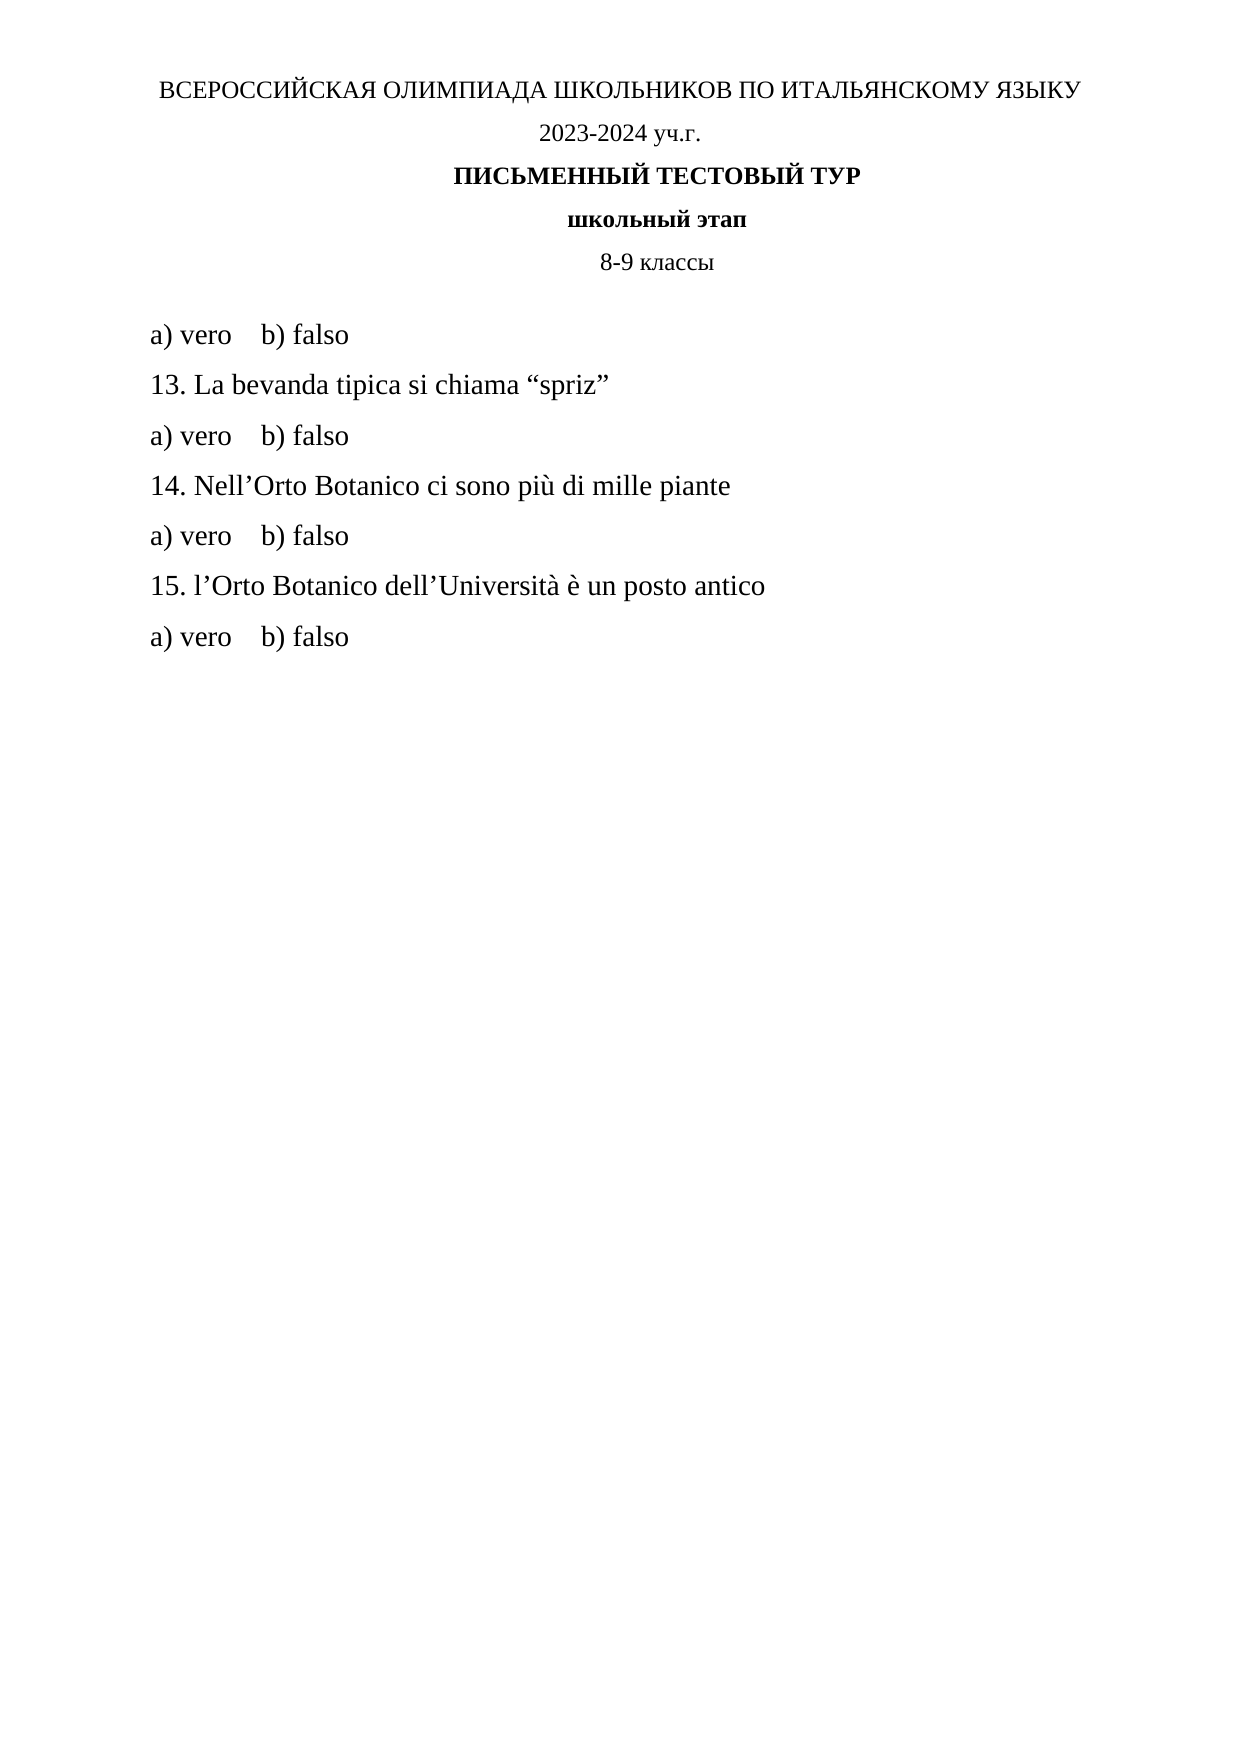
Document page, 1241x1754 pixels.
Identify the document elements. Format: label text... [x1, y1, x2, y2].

text a) vero b) falso [150, 518, 1090, 552]
text a) vero b) falso [150, 317, 1090, 351]
text a) vero b) falso [150, 619, 1090, 652]
text 14. Nell’Orto Botanico ci sono più di mille piante [150, 468, 1090, 501]
text 15. l’Orto Botanico dell’Università è un posto antico [150, 568, 1090, 602]
text 13. La bevanda tipica si chiama “spriz” [150, 367, 1090, 401]
text a) vero b) falso [150, 418, 1090, 451]
